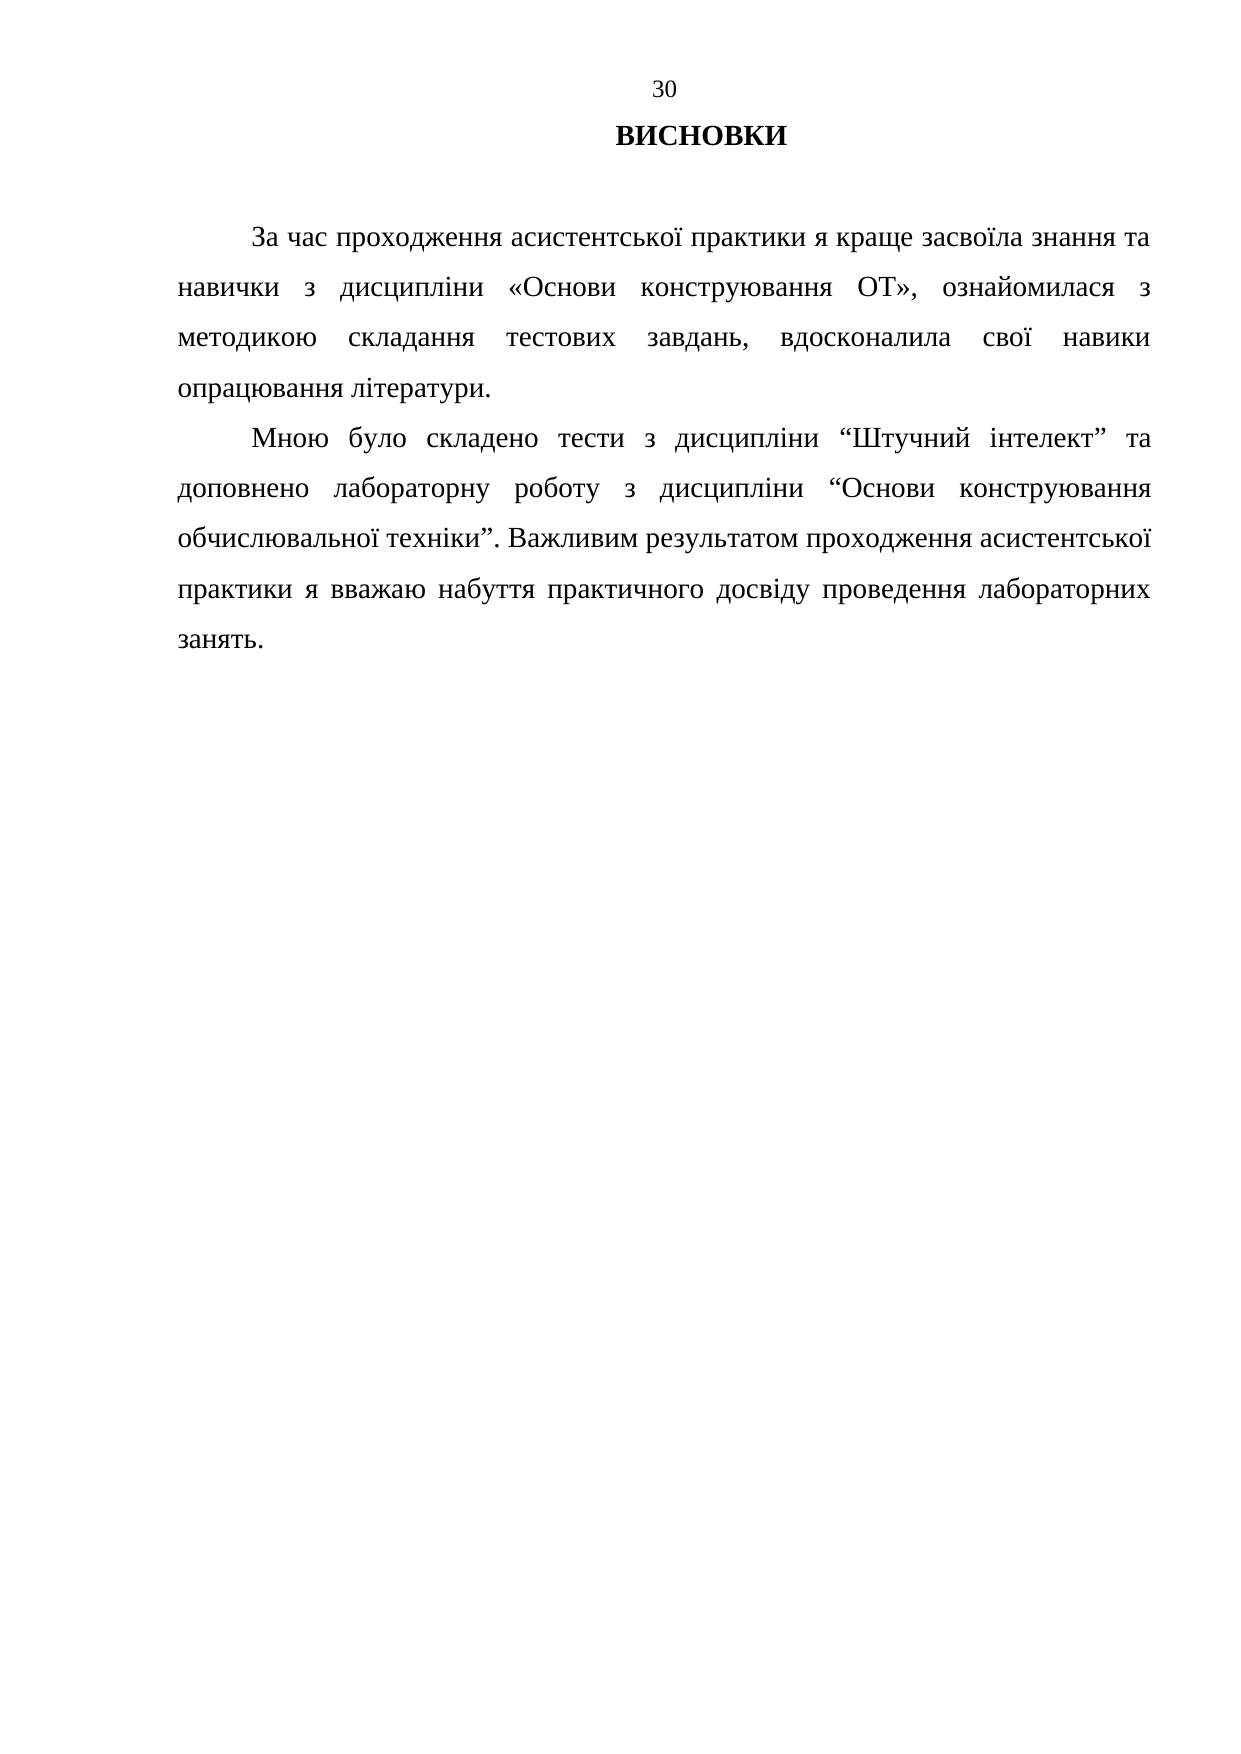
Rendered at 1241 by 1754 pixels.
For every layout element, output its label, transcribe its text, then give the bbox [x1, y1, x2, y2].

text Мною було складено тести з дисципліни “Штучний інтелект” та доповнено лабораторну роботу з дисципліни “Основи конструювання обчислювальної техніки”. Важливим результатом проходження асистентської практики я вважаю набуття практичного досвіду проведення лабораторних занять. [177, 420, 1152, 655]
text За час проходження асистентської практики я краще засвоїла знання та навички з дисципліни «Основи конструювання ОТ», ознайомилася з методикою складання тестових завдань, вдосконалила свої навики опрацювання літератури. [177, 219, 1152, 403]
text Висновки [177, 118, 1152, 152]
